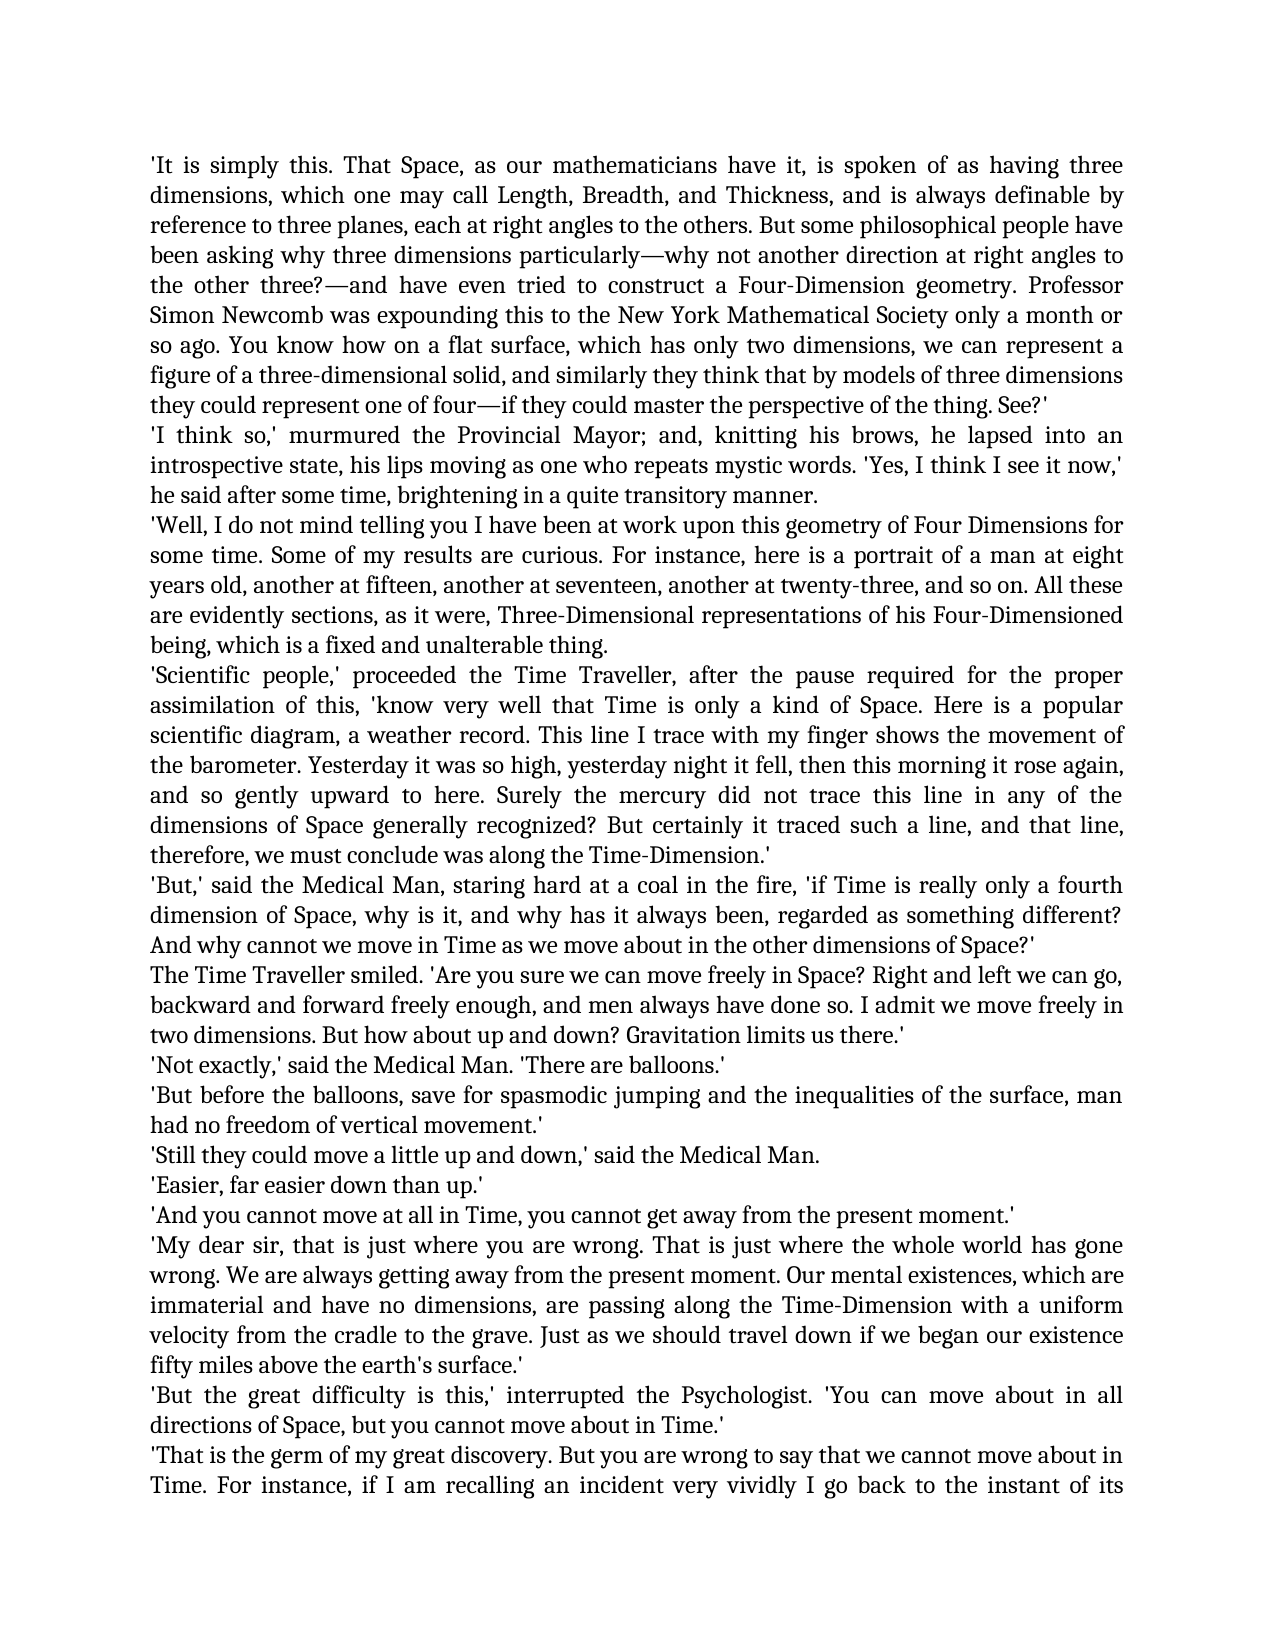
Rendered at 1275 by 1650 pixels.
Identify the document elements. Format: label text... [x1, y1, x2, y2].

text 'But,' said the Medical Man, staring hard at a coal in the fire, 'if Time is really only a fourth dimension of Space, why is it, and why has it always been, regarded as something different? And why cannot we move in Time as we move about in the other dimensions of Space?' [150, 870, 1125, 960]
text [150, 1440, 1125, 1500]
text 'But before the balloons, save for spasmodic jumping and the inequalities of the surface, man had no freedom of vertical movement.' [150, 1080, 1125, 1140]
text 'And you cannot move at all in Time, you cannot get away from the present moment.' [150, 1200, 1125, 1230]
text 'I think so,' murmured the Provincial Mayor; and, knitting his brows, he lapsed into an introspective state, his lips moving as one who repeats mystic words. 'Yes, I think I see it now,' he said after some time, brightening in a quite transitory manner. [150, 420, 1125, 510]
text 'It is simply this. That Space, as our mathematicians have it, is spoken of as having three dimensions, which one may call Length, Breadth, and Thickness, and is always definable by reference to three planes, each at right angles to the others. But some philosophical people have been asking why three dimensions particularly—why not another direction at right angles to the other three?—and have even tried to construct a Four-Dimension geometry. Professor Simon Newcomb was expounding this to the New York Mathematical Society only a month or so ago. You know how on a flat surface, which has only two dimensions, we can represent a figure of a three-dimensional solid, and similarly they think that by models of three dimensions they could represent one of four—if they could master the perspective of the thing. See?' [150, 150, 1125, 420]
text 'Scientific people,' proceeded the Time Traveller, after the pause required for the proper assimilation of this, 'know very well that Time is only a kind of Space. Here is a popular scientific diagram, a weather record. This line I trace with my finger shows the movement of the barometer. Yesterday it was so high, yesterday night it fell, then this morning it rose again, and so gently upward to here. Surely the mercury did not trace this line in any of the dimensions of Space generally recognized? But certainly it traced such a line, and that line, therefore, we must conclude was along the Time-Dimension.' [150, 660, 1125, 870]
text 'Not exactly,' said the Medical Man. 'There are balloons.' [150, 1050, 1125, 1080]
text 'Easier, far easier down than up.' [150, 1170, 1125, 1200]
text 'Well, I do not mind telling you I have been at work upon this geometry of Four Dimensions for some time. Some of my results are curious. For instance, here is a portrait of a man at eight years old, another at fifteen, another at seventeen, another at twenty-three, and so on. All these are evidently sections, as it were, Three-Dimensional representations of his Four-Dimensioned being, which is a fixed and unalterable thing. [150, 510, 1125, 660]
text 'My dear sir, that is just where you are wrong. That is just where the whole world has gone wrong. We are always getting away from the present moment. Our mental existences, which are immaterial and have no dimensions, are passing along the Time-Dimension with a uniform velocity from the cradle to the grave. Just as we should travel down if we began our existence fifty miles above the earth's surface.' [150, 1230, 1125, 1380]
text 'But the great difficulty is this,' interrupted the Psychologist. 'You can move about in all directions of Space, but you cannot move about in Time.' [150, 1380, 1125, 1440]
text The Time Traveller smiled. 'Are you sure we can move freely in Space? Right and left we can go, backward and forward freely enough, and men always have done so. I admit we move freely in two dimensions. But how about up and down? Gravitation limits us there.' [150, 960, 1125, 1050]
text 'Still they could move a little up and down,' said the Medical Man. [150, 1140, 1125, 1170]
